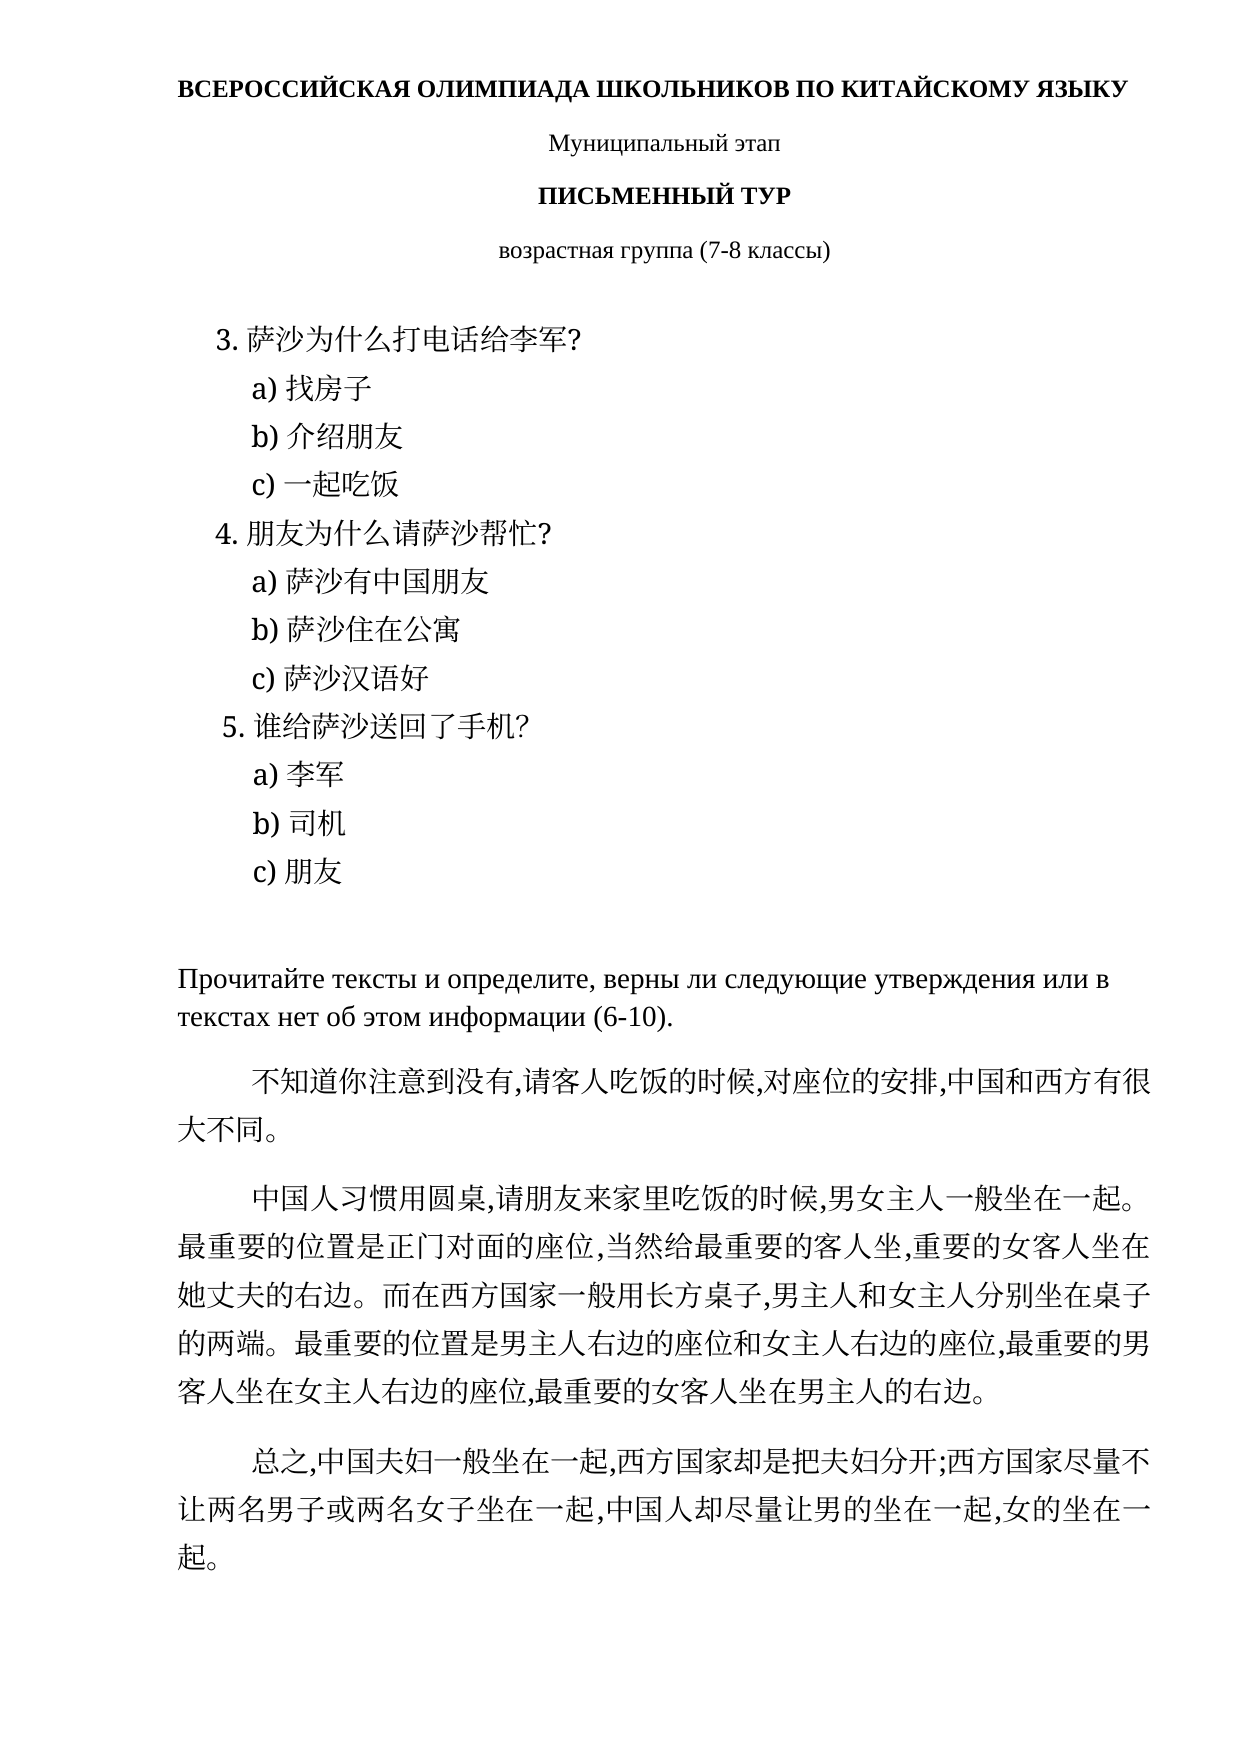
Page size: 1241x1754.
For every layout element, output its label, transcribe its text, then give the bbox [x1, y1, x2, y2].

text 4. 朋友为什么请萨沙帮忙? [215, 511, 1152, 553]
text 3. 萨沙为什么打电话给李军? [177, 317, 1152, 359]
text b) 司机 [252, 801, 1152, 843]
text a) 萨沙有中国朋友 [215, 559, 1152, 601]
text 中国人习惯用圆桌,请朋友来家里吃饭的时候,男女主人一般坐在一起。最重要的位置是正门对面的座位,当然给最重要的客人坐,重要的女客人坐在她丈夫的右边。而在西方国家一般用长方桌子,男主人和女主人分别坐在桌子的两端。最重要的位置是男主人右边的座位和女主人右边的座位,最重要的男客人坐在女主人右边的座位,最重要的女客人坐在男主人的右边。 [177, 1176, 1152, 1411]
text b) 萨沙住在公寓 [215, 607, 1152, 649]
text c) 萨沙汉语好 [215, 656, 1152, 698]
text b) 介绍朋友 [177, 414, 1152, 456]
text a) 找房子 [177, 366, 1152, 408]
text 总之,中国夫妇一般坐在一起,西方国家却是把夫妇分开;西方国家尽量不让两名男子或两名女子坐在一起,中国人却尽量让男的坐在一起,女的坐在一起。 [177, 1438, 1152, 1577]
text 5. 谁给萨沙送回了手机？ [215, 704, 1152, 746]
text 不知道你注意到没有,请客人吃饭的时候,对座位的安排,中国和西方有很大不同。 [177, 1059, 1152, 1149]
text Прочитайте тексты и определите, верны ли следующие утверждения или в текстах нет об этом информации (6-10). [177, 961, 1152, 1033]
text c) 一起吃饭 [177, 462, 1152, 504]
text a) 李军 [252, 752, 1152, 794]
text c) 朋友 [252, 849, 1152, 891]
